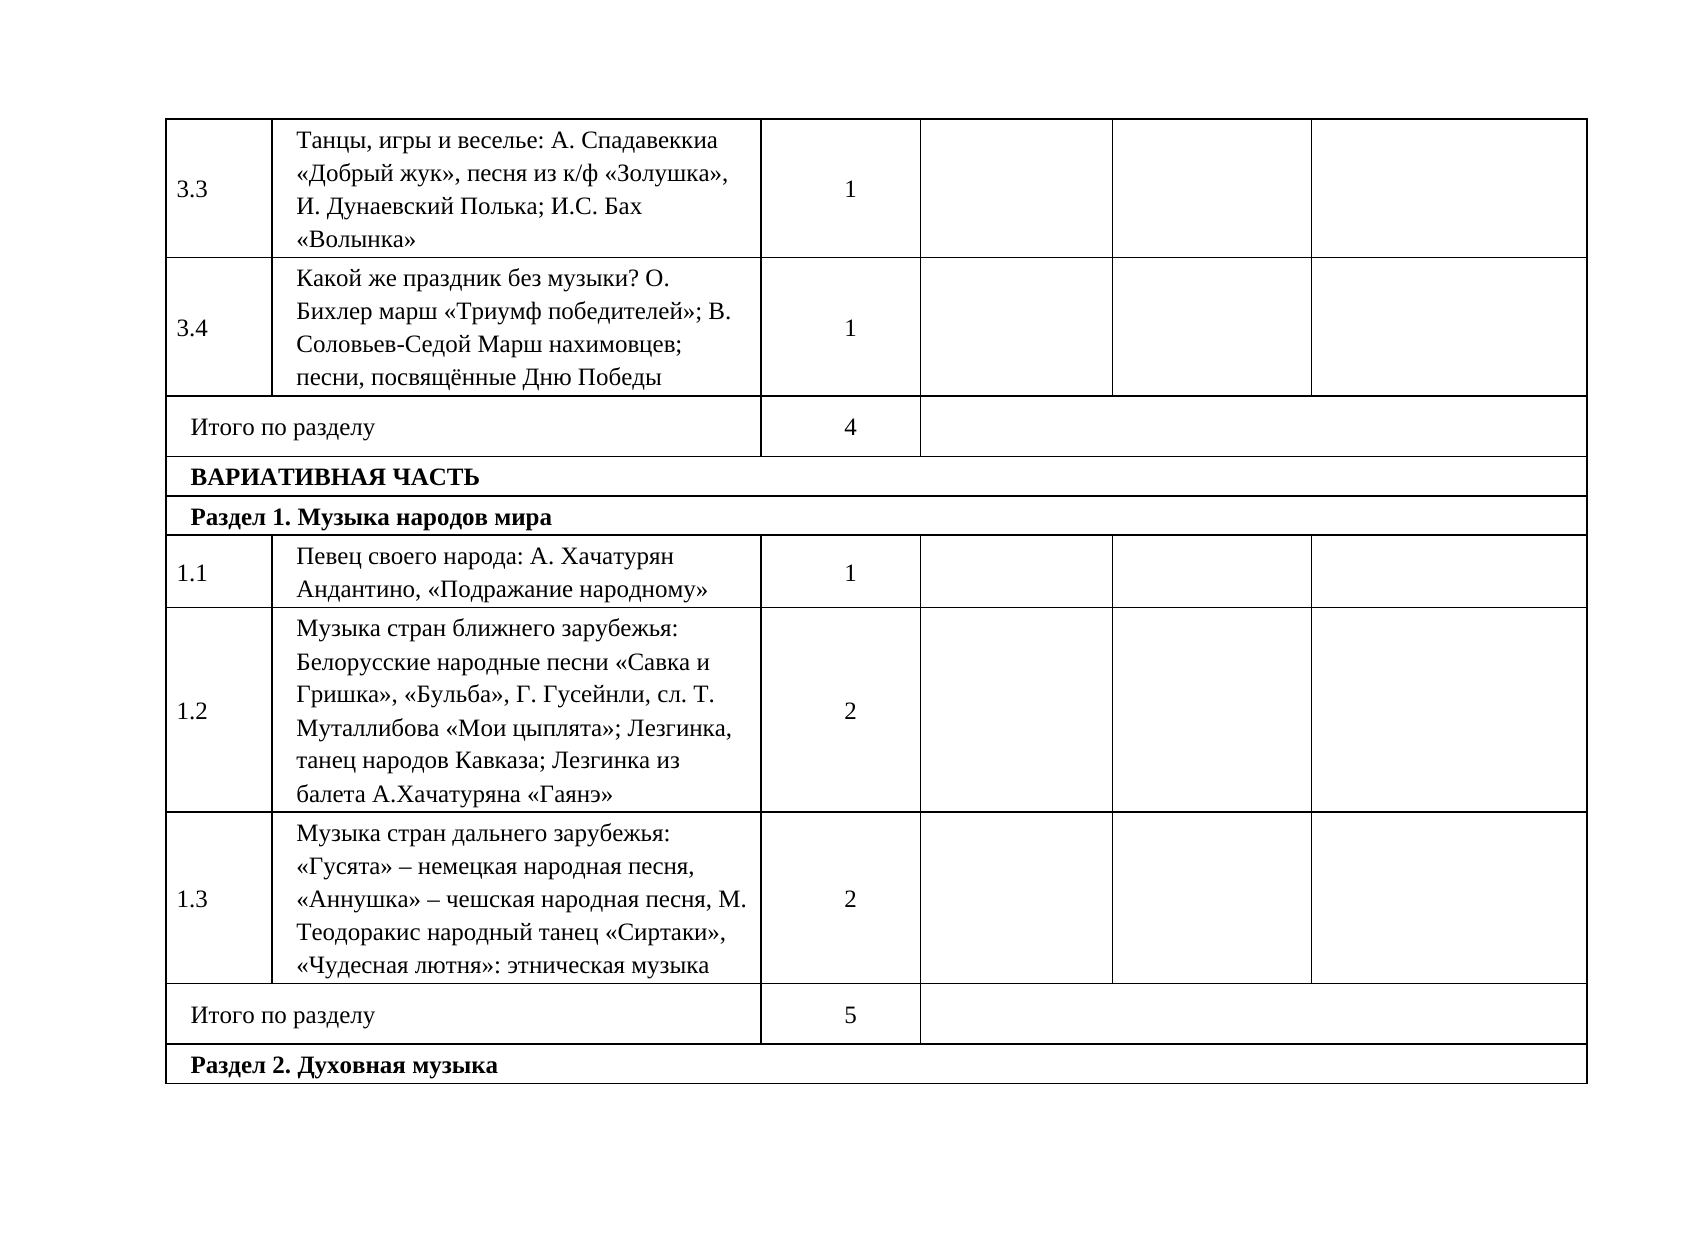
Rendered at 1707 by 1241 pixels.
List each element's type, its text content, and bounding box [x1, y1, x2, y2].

table_cell 4 [762, 397, 920, 456]
table_cell 3.3 [167, 120, 271, 257]
table_cell 1.3 [167, 813, 271, 983]
table_cell [1312, 258, 1586, 395]
table_cell [921, 536, 1112, 607]
table_cell Итого по разделу [167, 397, 760, 456]
table_cell [1312, 608, 1586, 811]
table_cell 3.4 [167, 258, 271, 395]
table_cell [921, 258, 1112, 395]
table_cell [1113, 258, 1311, 395]
table_cell Итого по разделу [167, 984, 760, 1043]
table_cell [921, 813, 1112, 983]
table_cell [1113, 813, 1311, 983]
table_cell Певец своего народа: А. Хачатурян Андантино, «Подражание народному» [273, 536, 760, 607]
table_cell 1 [762, 258, 920, 395]
table_cell [921, 984, 1586, 1043]
table_cell [1113, 120, 1311, 257]
table_cell 5 [762, 984, 920, 1043]
table_cell 2 [762, 608, 920, 811]
table_cell Музыка стран ближнего зарубежья: Белорусские народные песни «Савка и Гришка», «Бульба», Г. Гусейнли, сл. Т. Муталлибова «Мои цыплята»; Лезгинка, танец народов Кавказа; Лезгинка из балета А.Хачатуряна «Гаянэ» [273, 608, 760, 811]
table_cell Раздел 2. Духовная музыка [167, 1045, 1586, 1083]
table_cell Какой же праздник без музыки? О. Бихлер марш «Триумф победителей»; В. Соловьев-Седой Марш нахимовцев; песни, посвящённые Дню Победы [273, 258, 760, 395]
table_cell [1312, 813, 1586, 983]
table_cell 1.1 [167, 536, 271, 607]
table_cell 1.2 [167, 608, 271, 811]
table_cell 2 [762, 813, 920, 983]
table_cell [1312, 120, 1586, 257]
table_cell [1312, 536, 1586, 607]
table_cell [1113, 608, 1311, 811]
table_cell Музыка стран дальнего зарубежья: «Гусята» – немецкая народная песня, «Аннушка» – чешская народная песня, М. Теодоракис народный танец «Сиртаки», «Чудесная лютня»: этническая музыка [273, 813, 760, 983]
table_cell [921, 397, 1586, 456]
table_cell ВАРИАТИВНАЯ ЧАСТЬ [167, 457, 1586, 495]
table_cell Танцы, игры и веселье: А. Спадавеккиа «Добрый жук», песня из к/ф «Золушка», И. Дунаевский Полька; И.С. Бах «Волынка» [273, 120, 760, 257]
table_cell 1 [762, 120, 920, 257]
table_cell [1113, 536, 1311, 607]
table_cell Раздел 1. Музыка народов мира [167, 497, 1586, 534]
table_cell [921, 608, 1112, 811]
table_cell 1 [762, 536, 920, 607]
table_cell [921, 120, 1112, 257]
